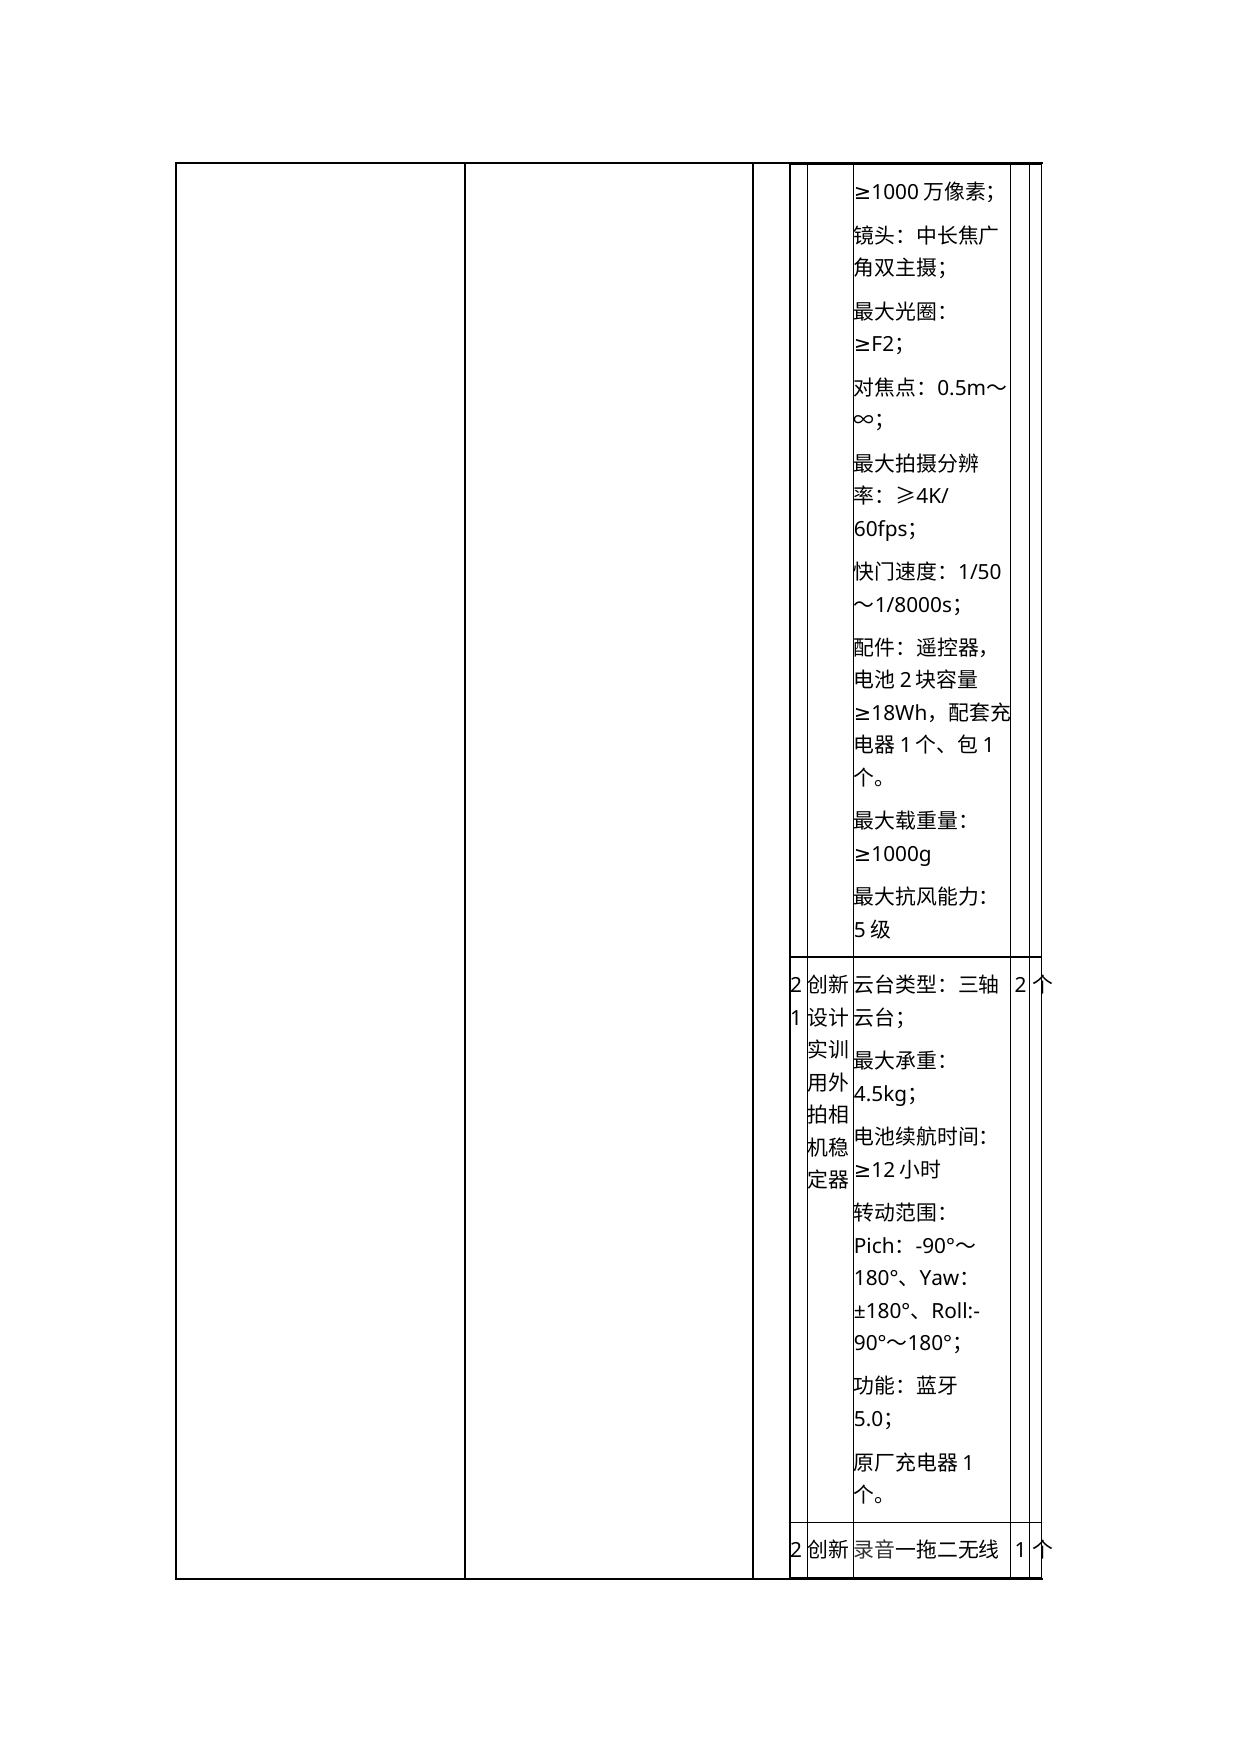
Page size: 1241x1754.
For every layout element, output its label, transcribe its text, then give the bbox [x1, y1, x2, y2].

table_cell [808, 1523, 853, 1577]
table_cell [1011, 165, 1029, 956]
table_cell 1 [466, 164, 752, 1578]
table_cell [754, 164, 789, 1578]
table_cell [854, 165, 1010, 956]
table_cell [791, 165, 807, 956]
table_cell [854, 1523, 1010, 1577]
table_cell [808, 165, 853, 956]
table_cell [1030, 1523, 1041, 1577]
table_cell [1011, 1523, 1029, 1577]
table_cell [177, 164, 464, 1578]
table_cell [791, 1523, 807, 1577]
